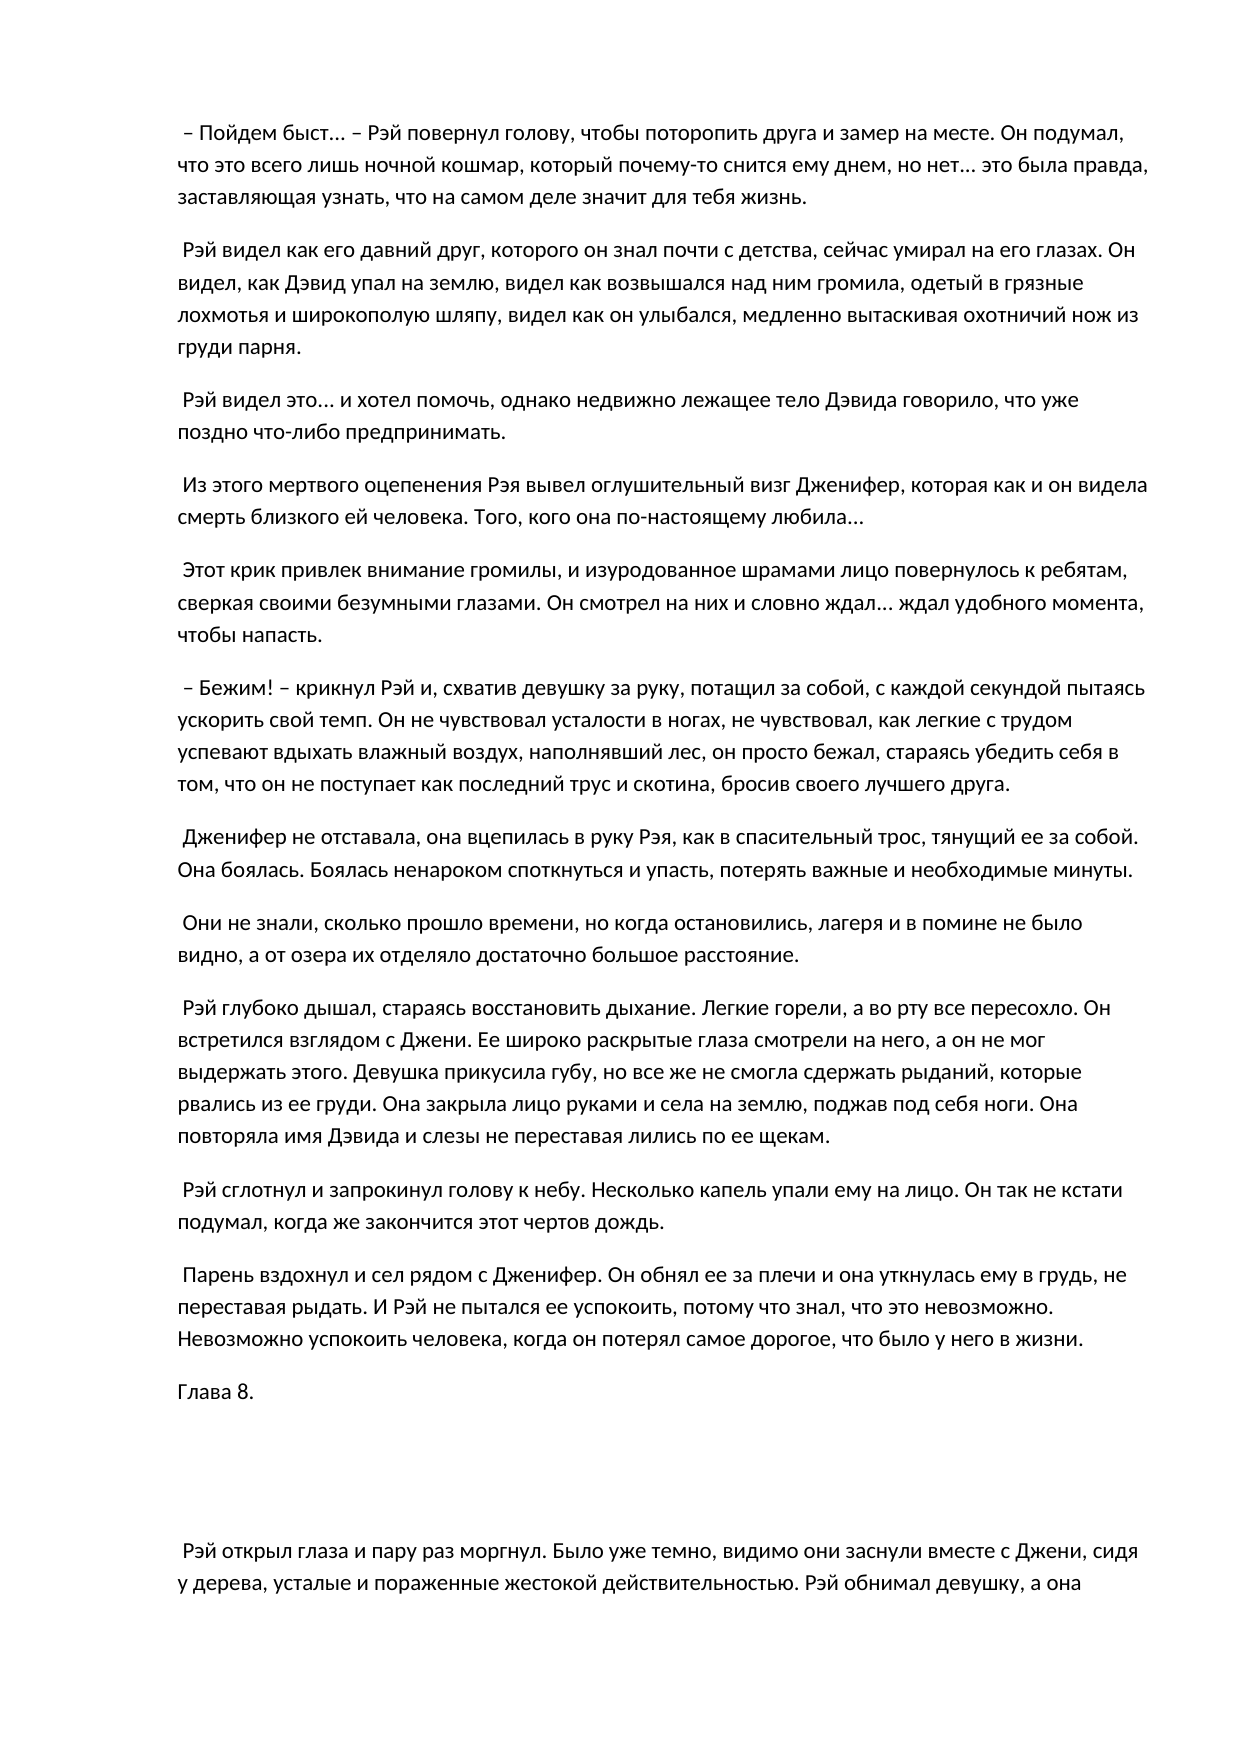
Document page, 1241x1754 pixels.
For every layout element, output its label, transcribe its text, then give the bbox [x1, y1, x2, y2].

text Из этого мертвого оцепенения Рэя вывел оглушительный визг Дженифер, которая как и он видела смерть близкого ей человека. Того, кого она по-настоящему любила... [177, 470, 1152, 531]
text Они не знали, сколько прошло времени, но когда остановились, лагеря и в помине не было видно, а от озера их отделяло достаточно большое расстояние. [177, 908, 1152, 968]
text Парень вздохнул и сел рядом с Дженифер. Он обнял ее за плечи и она уткнулась ему в грудь, не переставая рыдать. И Рэй не пытался ее успокоить, потому что знал, что это невозможно. Невозможно успокоить человека, когда он потерял самое дорогое, что было у него в жизни. [177, 1260, 1152, 1352]
text – Пойдем быст... – Рэй повернул голову, чтобы поторопить друга и замер на месте. Он подумал, что это всего лишь ночной кошмар, который почему-то снится ему днем, но нет... это была правда, заставляющая узнать, что на самом деле значит для тебя жизнь. [177, 118, 1152, 211]
text Глава 8. [177, 1377, 1152, 1405]
text Рэй сглотнул и запрокинул голову к небу. Несколько капель упали ему на лицо. Он так не кстати подумал, когда же закончится этот чертов дождь. [177, 1175, 1152, 1235]
text – Бежим! – крикнул Рэй и, схватив девушку за руку, потащил за собой, с каждой секундой пытаясь ускорить свой темп. Он не чувствовал усталости в ногах, не чувствовал, как легкие с трудом успевают вдыхать влажный воздух, наполнявший лес, он просто бежал, стараясь убедить себя в том, что он не поступает как последний трус и скотина, бросив своего лучшего друга. [177, 673, 1152, 797]
text Рэй видел как его давний друг, которого он знал почти с детства, сейчас умирал на его глазах. Он видел, как Дэвид упал на землю, видел как возвышался над ним громила, одетый в грязные лохмотья и широкополую шляпу, видел как он улыбался, медленно вытаскивая охотничий нож из груди парня. [177, 236, 1152, 360]
text Рэй видел это... и хотел помочь, однако недвижно лежащее тело Дэвида говорило, что уже поздно что-либо предпринимать. [177, 385, 1152, 445]
text Этот крик привлек внимание громилы, и изуродованное шрамами лицо повернулось к ребятам, сверкая своими безумными глазами. Он смотрел на них и словно ждал... ждал удобного момента, чтобы напасть. [177, 556, 1152, 648]
text Дженифер не отставала, она вцепилась в руку Рэя, как в спасительный трос, тянущий ее за собой. Она боялась. Боялась ненароком споткнуться и упасть, потерять важные и необходимые минуты. [177, 822, 1152, 883]
text Рэй глубоко дышал, стараясь восстановить дыхание. Легкие горели, а во рту все пересохло. Он встретился взглядом с Джени. Ее широко раскрытые глаза смотрели на него, а он не мог выдержать этого. Девушка прикусила губу, но все же не смогла сдержать рыданий, которые рвались из ее груди. Она закрыла лицо руками и села на землю, поджав под себя ноги. Она повторяла имя Дэвида и слезы не переставая лились по ее щекам. [177, 993, 1152, 1150]
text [177, 1536, 1152, 1597]
